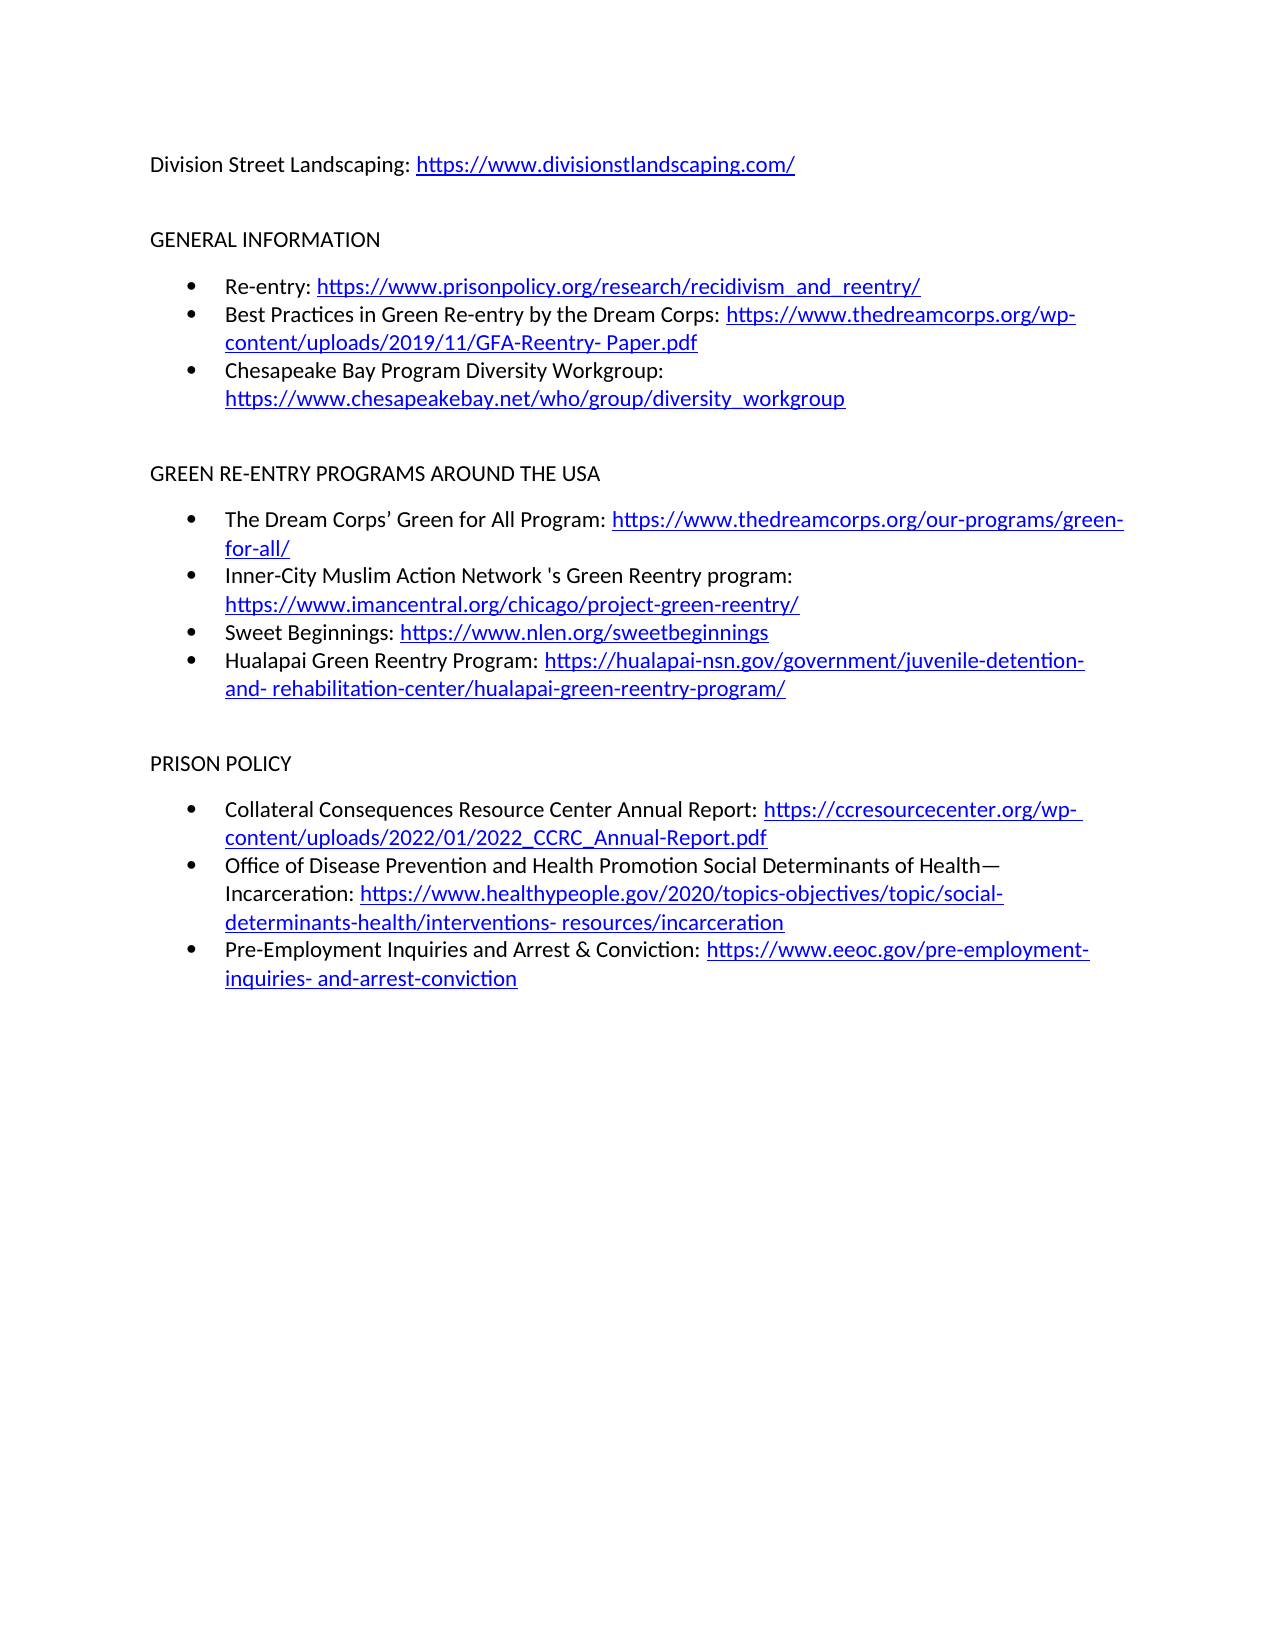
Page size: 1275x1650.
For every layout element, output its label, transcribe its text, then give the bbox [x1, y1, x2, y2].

text PRISON POLICY [150, 749, 1125, 777]
list Sweet Beginnings: https://www.nlen.org/sweetbeginnings [187, 618, 1125, 646]
text GREEN RE-ENTRY PROGRAMS AROUND THE USA [150, 459, 1125, 487]
list Hualapai Green Reentry Program: https://hualapai-nsn.gov/government/juvenile-detention-and- rehabilitation-center/hualapai-green-reentry-program/ [187, 646, 1125, 702]
list Chesapeake Bay Program Diversity Workgroup: https://www.chesapeakebay.net/who/group/diversity_workgroup [187, 356, 1125, 412]
text GENERAL INFORMATION [150, 225, 1125, 253]
list Office of Disease Prevention and Health Promotion Social Determinants of Health—Incarceration: https://www.healthypeople.gov/2020/topics-objectives/topic/social-determinants-health/interventions- resources/incarceration [187, 852, 1125, 936]
list The Dream Corps’ Green for All Program: https://www.thedreamcorps.org/our-programs/green-for-all/ [187, 506, 1125, 562]
list Pre-Employment Inquiries and Arrest & Conviction: https://www.eeoc.gov/pre-employment-inquiries- and-arrest-conviction [187, 936, 1125, 992]
text Division Street Landscaping: https://www.divisionstlandscaping.com/ [150, 150, 1125, 178]
list Re-entry: https://www.prisonpolicy.org/research/recidivism_and_reentry/ [187, 272, 1125, 300]
list Best Practices in Green Re-entry by the Dream Corps: https://www.thedreamcorps.org/wp-content/uploads/2019/11/GFA-Reentry- Paper.pdf [187, 300, 1125, 356]
list Collateral Consequences Resource Center Annual Report: https://ccresourcecenter.org/wp- content/uploads/2022/01/2022_CCRC_Annual-Report.pdf [187, 796, 1125, 852]
list Inner-City Muslim Action Network 's Green Reentry program: https://www.imancentral.org/chicago/project-green-reentry/ [187, 562, 1125, 618]
